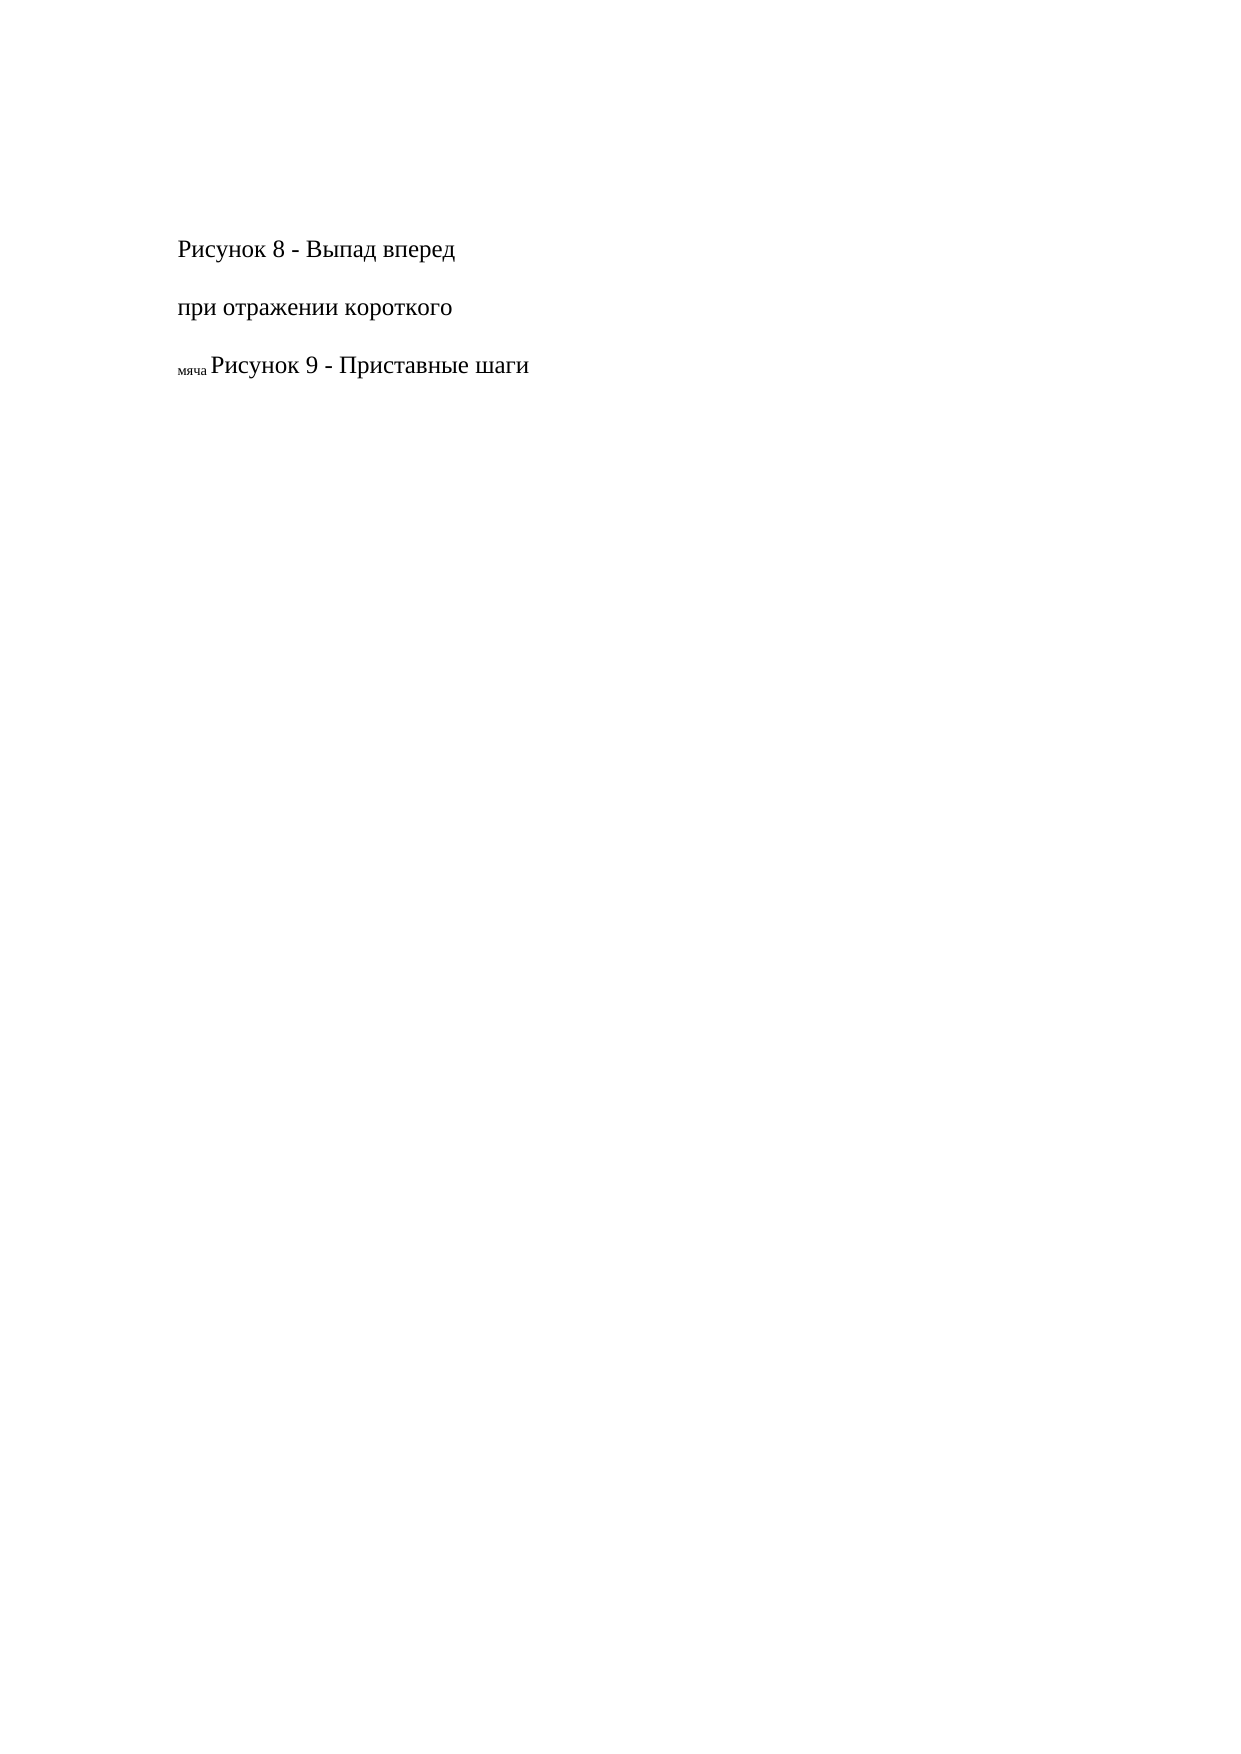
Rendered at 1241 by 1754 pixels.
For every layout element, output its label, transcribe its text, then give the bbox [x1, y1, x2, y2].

text Рисунок 8 - Выпад вперед [177, 234, 1152, 263]
text мяча Рисунок 9 - Приставные шаги [177, 350, 1152, 378]
text при отражении короткого [177, 292, 1152, 321]
